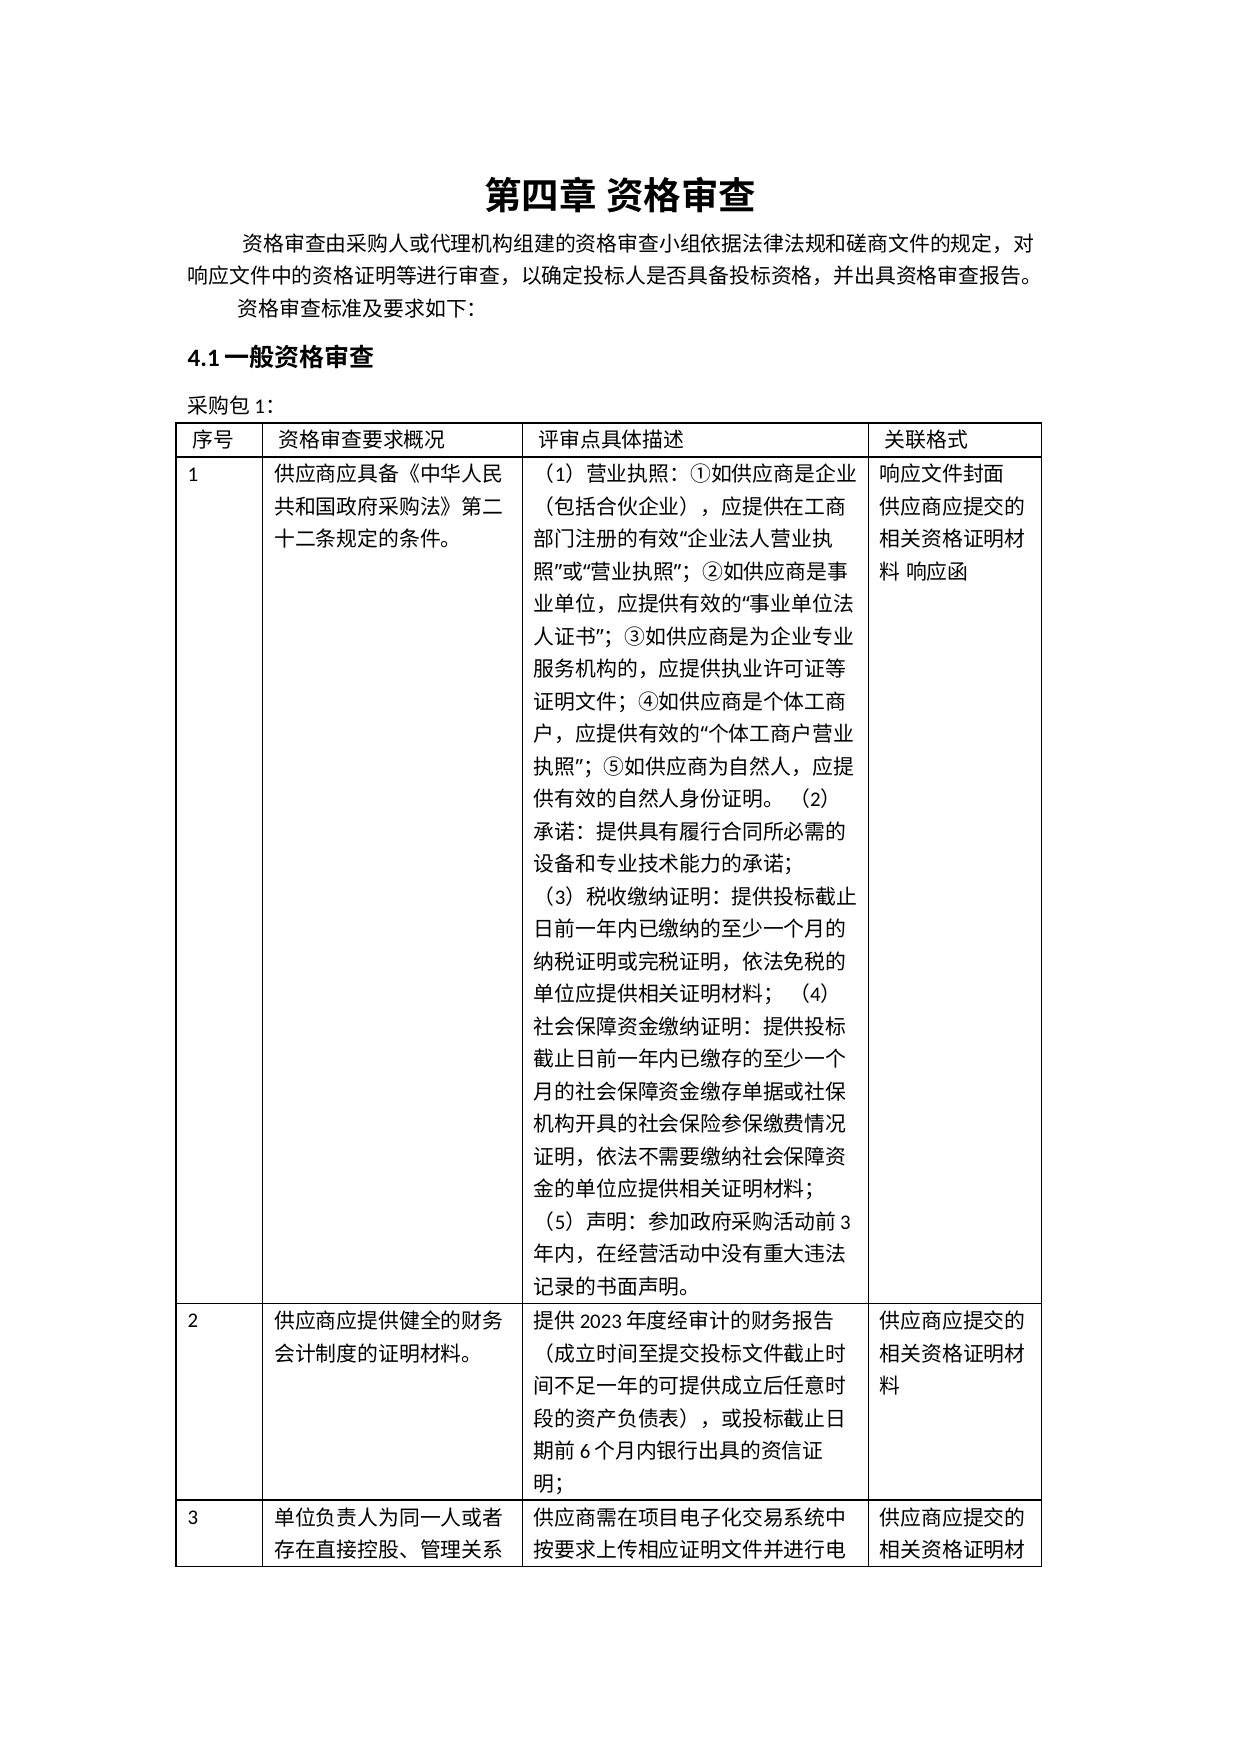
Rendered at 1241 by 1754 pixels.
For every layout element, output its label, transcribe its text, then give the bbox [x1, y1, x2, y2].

table_cell 供应商应提交的相关资格证明材料 [869, 1304, 1041, 1499]
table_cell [263, 1501, 522, 1566]
table_cell 1 [177, 458, 262, 1303]
table_cell （1）营业执照：①如供应商是企业（包括合伙企业），应提供在工商部门注册的有效“企业法人营业执照”或“营业执照”；②如供应商是事业单位，应提供有效的“事业单位法人证书”；③如供应商是为企业专业服务机构的，应提供执业许可证等证明文件；④如供应商是个体工商户，应提供有效的“个体工商户营业执照”；⑤如供应商为自然人，应提供有效的自然人身份证明。 （2）承诺：提供具有履行合同所必需的设备和专业技术能力的承诺； （3）税收缴纳证明：提供投标截止日前一年内已缴纳的至少一个月的纳税证明或完税证明，依法免税的单位应提供相关证明材料； （4）社会保障资金缴纳证明：提供投标截止日前一年内已缴存的至少一个月的社会保障资金缴存单据或社保机构开具的社会保险参保缴费情况证明，依法不需要缴纳社会保障资金的单位应提供相关证明材料； （5）声明：参加政府采购活动前3年内，在经营活动中没有重大违法记录的书面声明。 [523, 458, 868, 1303]
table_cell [523, 1501, 868, 1566]
text 4.1一般资格审查 [187, 324, 1053, 389]
table_cell 供应商应提交的相关资格证明材料 响应函 [869, 1501, 1041, 1566]
table_cell 提供2023年度经审计的财务报告（成立时间至提交投标文件截止时间不足一年的可提供成立后任意时段的资产负债表），或投标截止日期前6个月内银行出具的资信证明； [523, 1304, 868, 1499]
table_cell 供应商应提供健全的财务会计制度的证明材料。 [263, 1304, 522, 1499]
table_header 评审点具体描述 [523, 424, 868, 456]
table_cell 供应商应具备《中华人民共和国政府采购法》第二十二条规定的条件。 [263, 458, 522, 1303]
table_header 资格审查要求概况 [263, 424, 522, 456]
text 第四章 资格审查 [187, 162, 1053, 227]
text 资格审查由采购人或代理机构组建的资格审查小组依据法律法规和磋商文件的规定，对响应文件中的资格证明等进行审查，以确定投标人是否具备投标资格，并出具资格审查报告。 [187, 227, 1053, 292]
table_cell 2 [177, 1304, 262, 1499]
text 采购包1： [187, 389, 1053, 422]
text 资格审查标准及要求如下： [187, 292, 1053, 324]
table_header 关联格式 [869, 424, 1041, 456]
table_cell 3 [177, 1501, 262, 1566]
table_header 序号 [177, 424, 262, 456]
table_cell 响应文件封面 供应商应提交的相关资格证明材料 响应函 [869, 458, 1041, 1303]
